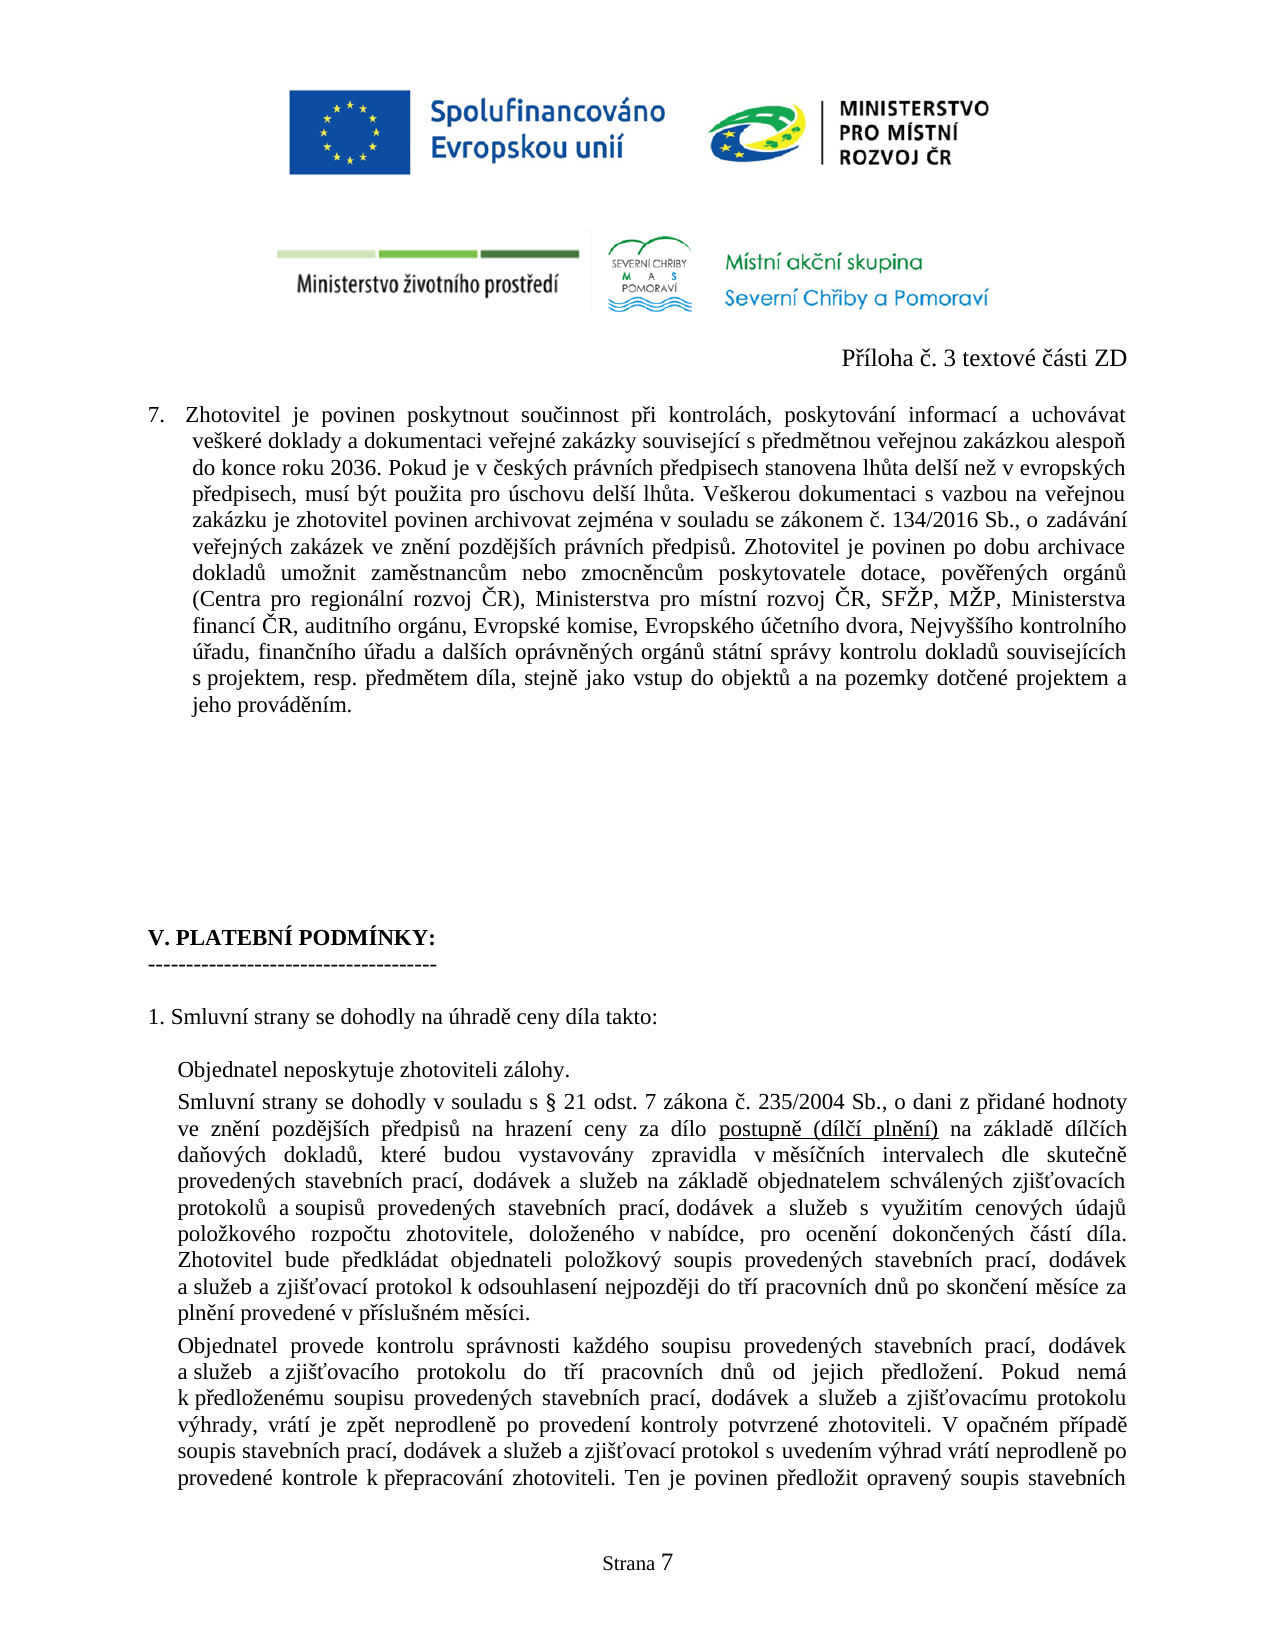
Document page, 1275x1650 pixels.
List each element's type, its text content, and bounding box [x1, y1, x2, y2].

list Zhotovitel je povinen poskytnout součinnost při kontrolách, poskytování informací a uchovávat veškeré doklady a dokumentaci veřejné zakázky související s předmětnou veřejnou zakázkou alespoň do konce roku 2036. Pokud je v českých právních předpisech stanovena lhůta delší než v evropských předpisech, musí být použita pro úschovu delší lhůta. Veškerou dokumentaci s vazbou na veřejnou zakázku je zhotovitel povinen archivovat zejména v souladu se zákonem č. 134/2016 Sb., o zadávání veřejných zakázek ve znění pozdějších právních předpisů. Zhotovitel je povinen po dobu archivace dokladů umožnit zaměstnancům nebo zmocněncům poskytovatele dotace, pověřených orgánů (Centra pro regionální rozvoj ČR), Ministerstva pro místní rozvoj ČR, SFŽP, MŽP, Ministerstva financí ČR, auditního orgánu, Evropské komise, Evropského účetního dvora, Nejvyššího kontrolního úřadu, finančního úřadu a dalších oprávněných orgánů státní správy kontrolu dokladů souvisejících s projektem, resp. předmětem díla, stejně jako vstup do objektů a na pozemky dotčené projektem a jeho prováděním. [148, 401, 1127, 717]
text 1. Smluvní strany se dohodly na úhradě ceny díla takto: [148, 1003, 1127, 1029]
text Objednatel neposkytuje zhotoviteli zálohy. [177, 1056, 1127, 1082]
text -------------------------------------- [148, 950, 1137, 977]
text Smluvní strany se dohodly v souladu s § 21 odst. 7 zákona č. 235/2004 Sb., o dani z přidané hodnoty ve znění pozdějších předpisů na hrazení ceny za dílo postupně (dílčí plnění) na základě dílčích daňových dokladů, které budou vystavovány zpravidla v měsíčních intervalech dle skutečně provedených stavebních prací, dodávek a služeb na základě objednatelem schválených zjišťovacích protokolů a soupisů provedených stavebních prací, dodávek a služeb s využitím cenových údajů položkového rozpočtu zhotovitele, doloženého v nabídce, pro ocenění dokončených částí díla. Zhotovitel bude předkládat objednateli položkový soupis provedených stavebních prací, dodávek a služeb a zjišťovací protokol k odsouhlasení nejpozději do tří pracovních dnů po skončení měsíce za plnění provedené v příslušném měsíci. [177, 1088, 1127, 1326]
picture [261, 73, 1014, 315]
text V. PLATEBNÍ PODMÍNKY: [148, 924, 1137, 950]
